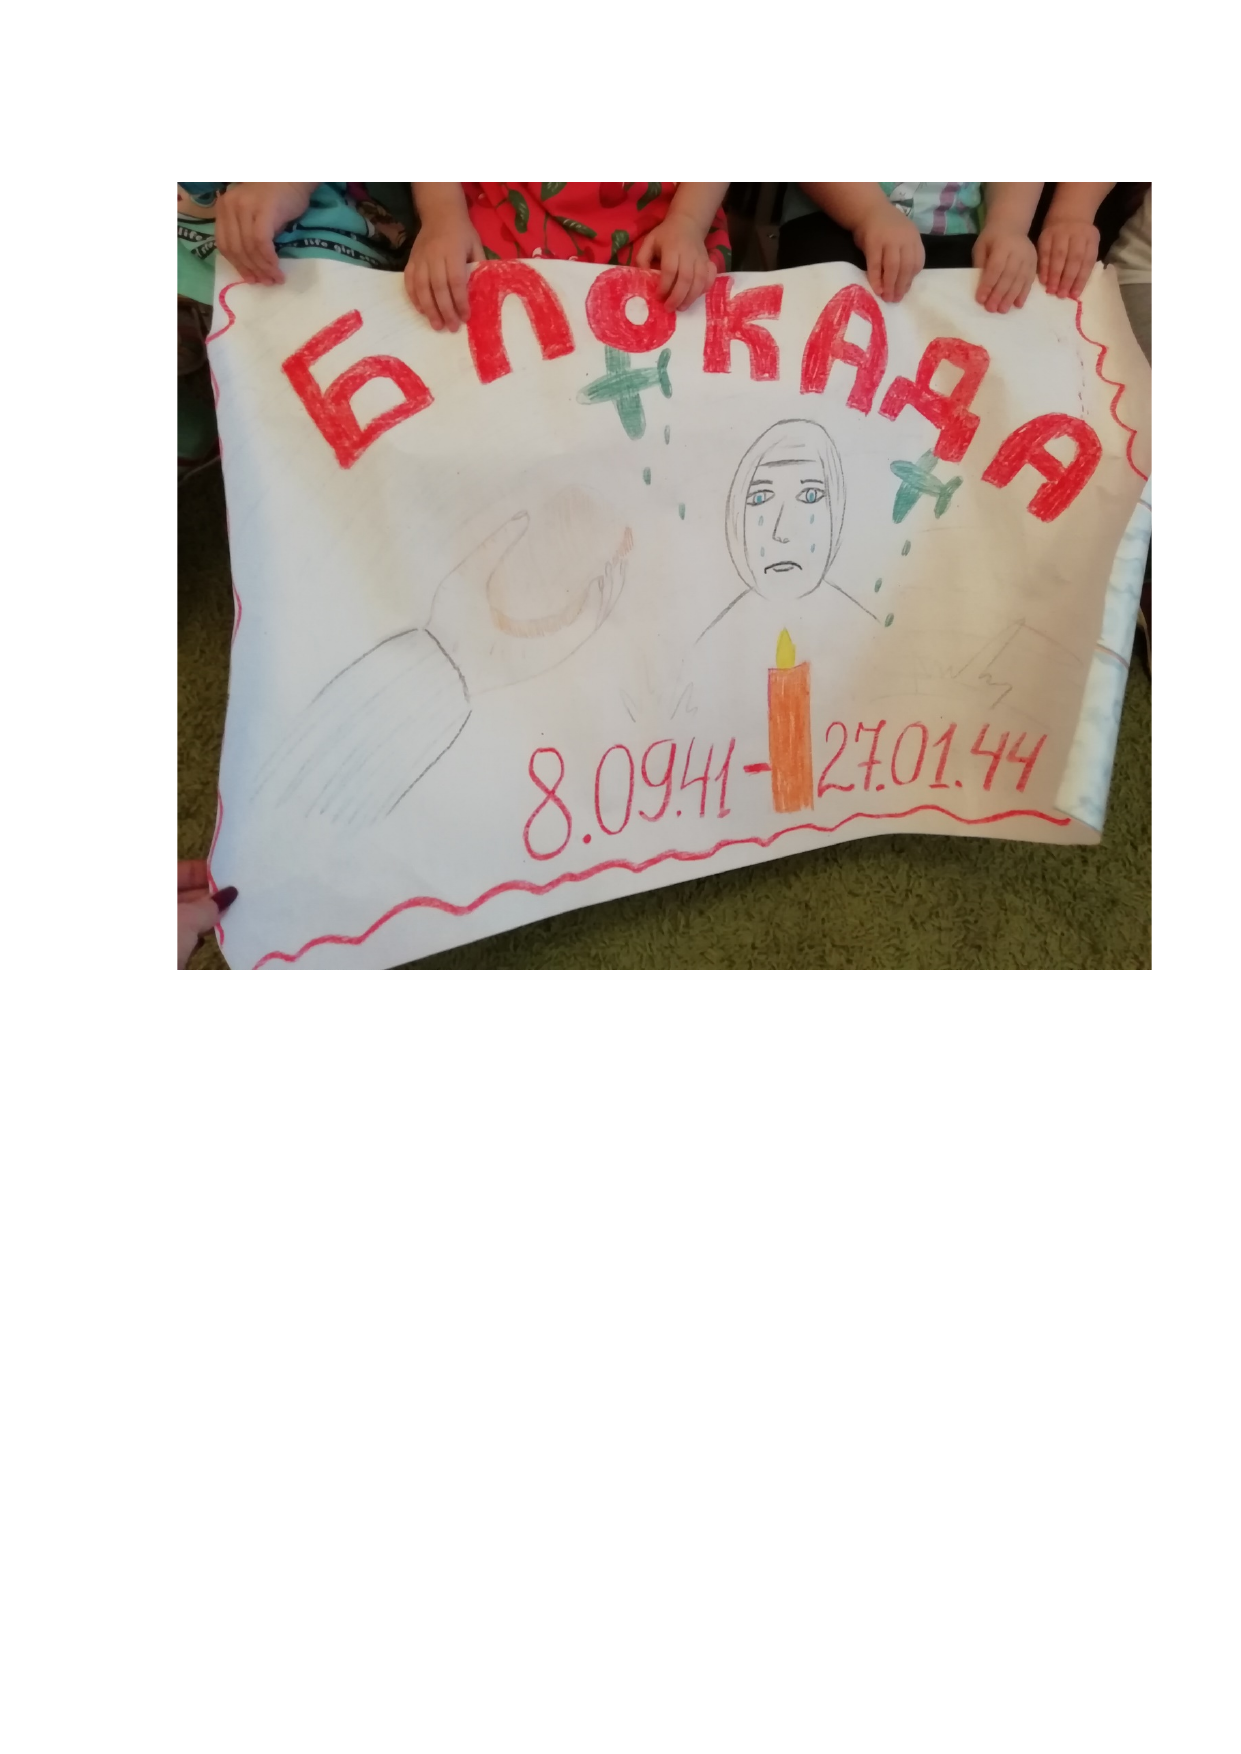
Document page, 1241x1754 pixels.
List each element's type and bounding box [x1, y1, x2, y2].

picture [177, 182, 1152, 970]
